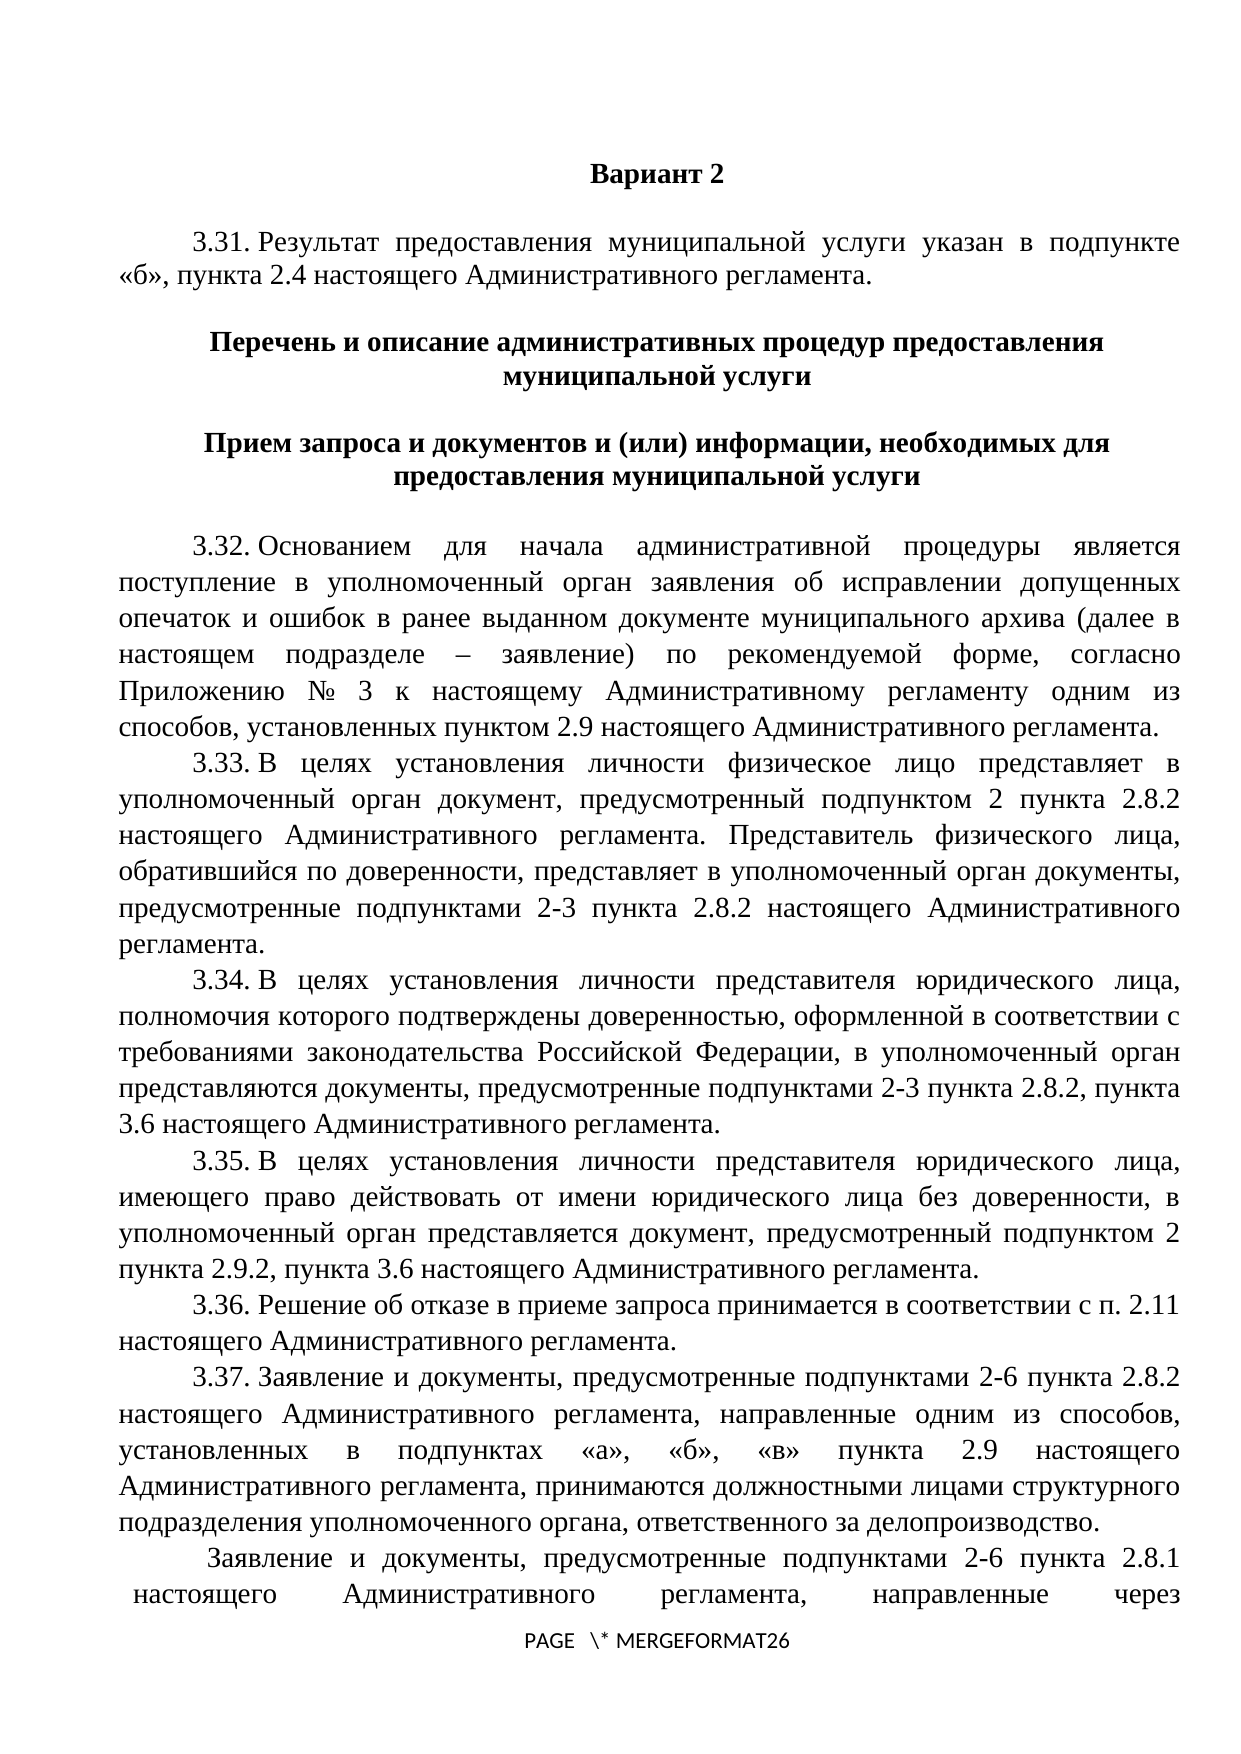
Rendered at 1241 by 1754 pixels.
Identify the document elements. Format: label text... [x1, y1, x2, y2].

list В целях установления личности представителя юридического лица, имеющего право действовать от имени юридического лица без доверенности, в уполномоченный орган представляется документ, предусмотренный подпунктом 2 пункта 2.9.2, пункта 3.6 настоящего Административного регламента. [118, 1143, 1181, 1285]
title Перечень и описание административных процедур предоставления муниципальной услуги [133, 324, 1181, 391]
list Решение об отказе в приеме запроса принимается в соответствии с п. 2.11 настоящего Административного регламента. [118, 1287, 1181, 1357]
list Основанием для начала административной процедуры является поступление в уполномоченный орган заявления об исправлении допущенных опечаток и ошибок в ранее выданном документе муниципального архива (далее в настоящем подразделе – заявление) по рекомендуемой форме, согласно Приложению № 3 к настоящему Административному регламенту одним из способов, установленных пунктом 2.9 настоящего Административного регламента. [118, 528, 1181, 742]
list В целях установления личности представителя юридического лица, полномочия которого подтверждены доверенностью, оформленной в соответствии с требованиями законодательства Российской Федерации, в уполномоченный орган представляются документы, предусмотренные подпунктами 2-3 пункта 2.8.2, пункта 3.6 настоящего Административного регламента. [118, 962, 1181, 1140]
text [133, 1540, 1181, 1610]
text Вариант 2 [133, 157, 1181, 190]
list В целях установления личности физическое лицо представляет в уполномоченный орган документ, предусмотренный подпунктом 2 пункта 2.8.2 настоящего Административного регламента. Представитель физического лица, обратившийся по доверенности, представляет в уполномоченный орган документы, предусмотренные подпунктами 2-3 пункта 2.8.2 настоящего Административного регламента. [118, 745, 1181, 959]
list Результат предоставления муниципальной услуги указан в подпункте «б», пункта 2.4 настоящего Административного регламента. [118, 224, 1181, 291]
list Заявление и документы, предусмотренные подпунктами 2-6 пункта 2.8.2 настоящего Административного регламента, направленные одним из способов, установленных в подпунктах «а», «б», «в» пункта 2.9 настоящего Административного регламента, принимаются должностными лицами структурного подразделения уполномоченного органа, ответственного за делопроизводство. [118, 1359, 1181, 1538]
title Прием запроса и документов и (или) информации, необходимых для предоставления муниципальной услуги [133, 425, 1181, 492]
